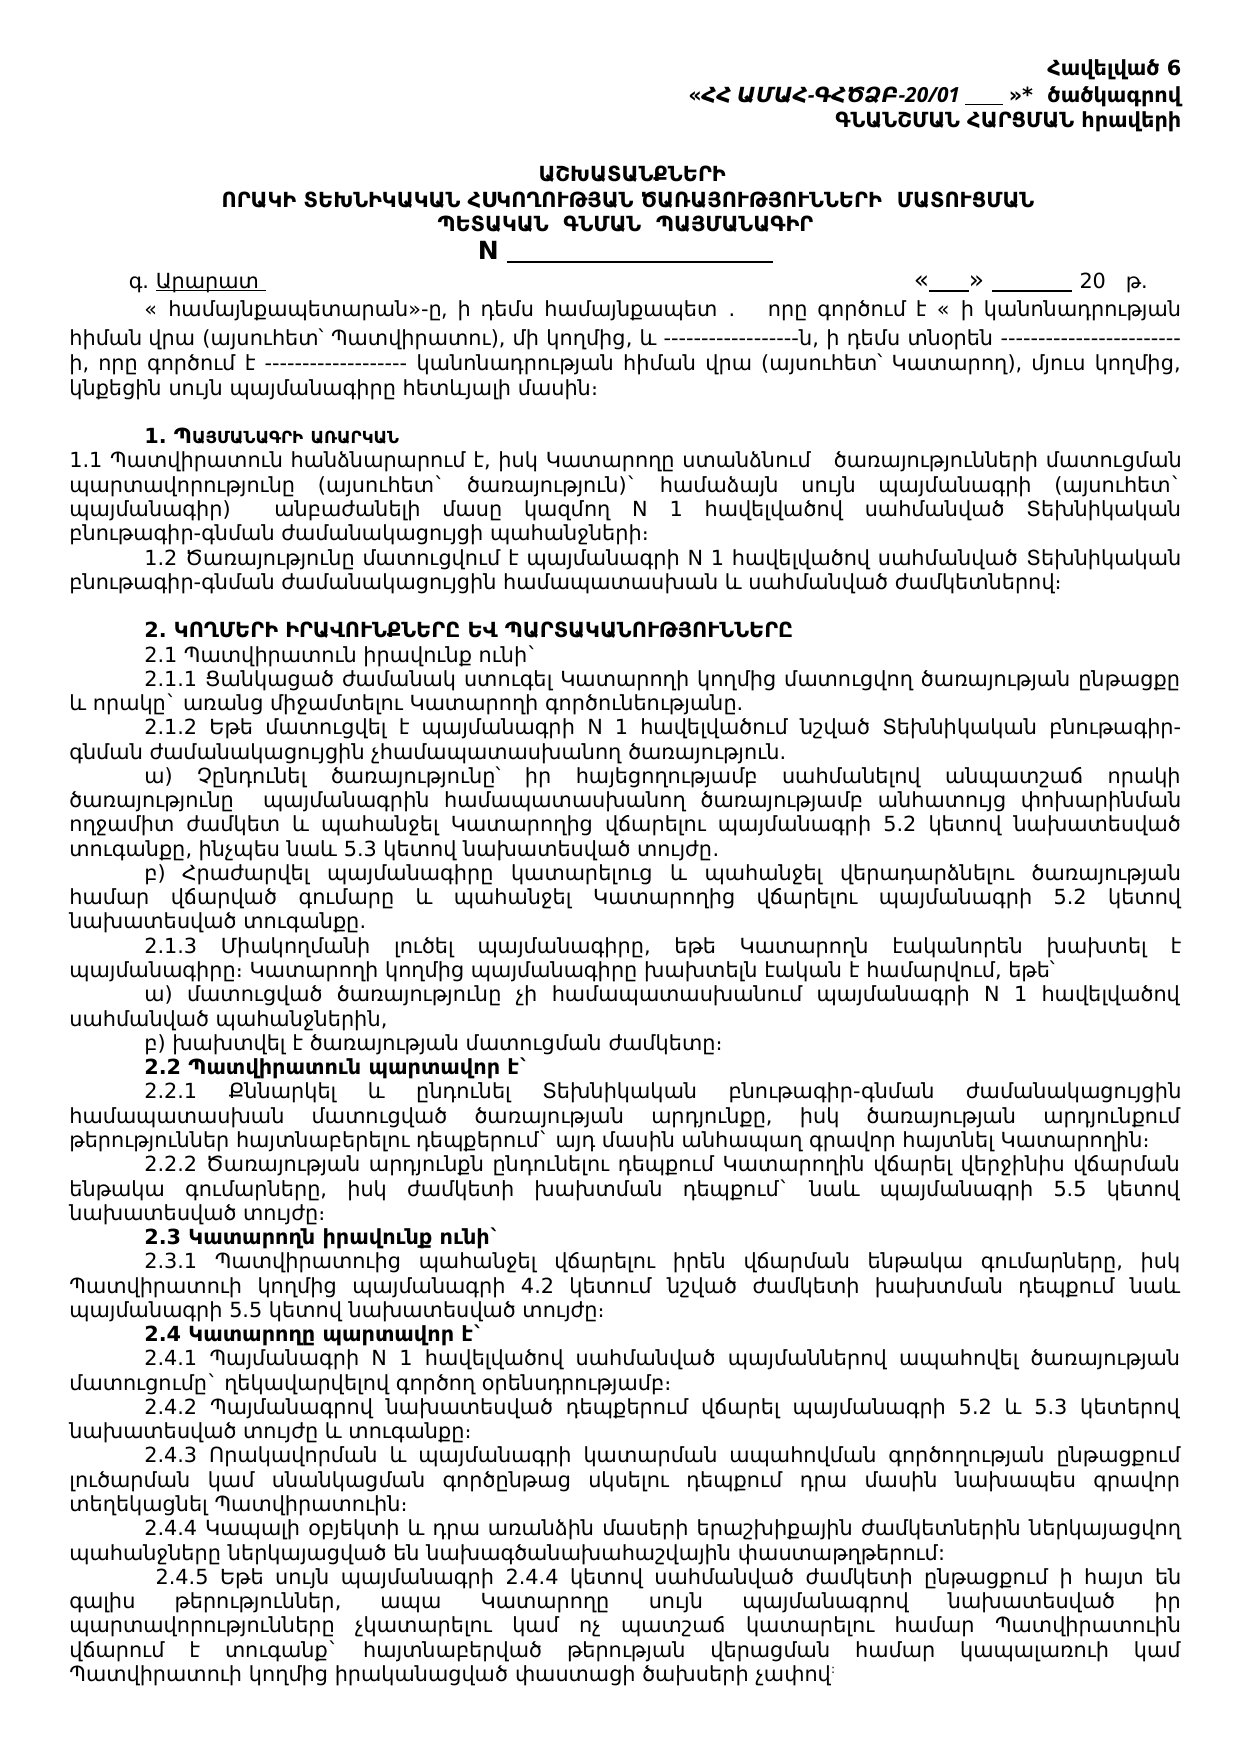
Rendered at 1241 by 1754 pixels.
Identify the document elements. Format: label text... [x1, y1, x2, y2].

text 1.1 Պատվիրատուն հանձնարարում է, իսկ Կատարողը ստանձնում ծառայությունների մատուցման պարտավորությունը (այսուհետ` ծառայություն)` համաձայն սույն պայմանագրի (այսուհետ` պայմանագիր) անբաժանելի մասը կազմող N 1 հավելվածով սահմանված Տեխնիկական բնութագիր-գնման ժամանակացույցի պահանջների։ [69, 448, 1182, 546]
text «ՀՀ ԱՄԱՀ-ԳՀԾՁԲ-20/01 »* ծածկագրով [69, 80, 1181, 108]
text բ) Հրաժարվել պայմանագիրը կատարելուց և պահանջել վերադարձնելու ծառայության համար վճարված գումարը և պահանջել Կատարողից վճարելու պայմանագրի 5.2 կետով նախատեսված տուգանքը. [69, 861, 1181, 934]
text 2.4 Կատարողը պարտավոր է` [69, 1322, 1181, 1346]
text բ) խախտվել է ծառայության մատուցման ժամկետը։ [69, 1031, 1181, 1055]
text 2.4.2 Պայմանագրով նախատեսված դեպքերում վճարել պայմանագրի 5.2 և 5.3 կետերով նախատեսված տույժը և տուգանքը։ [69, 1395, 1181, 1443]
text ՈՐԱԿԻ ՏԵԽՆԻԿԱԿԱՆ ՀՍԿՈՂՈՒԹՅԱՆ ԾԱՌԱՅՈՒԹՅՈՒՆՆԵՐԻ ՄԱՏՈՒՑՄԱՆ [54, 188, 1181, 212]
text 2.1.1 Ցանկացած ժամանակ ստուգել Կատարողի կողմից մատուցվող ծառայության ընթացքը և որակը` առանց միջամտելու Կատարողի գործունեությանը. [69, 667, 1181, 715]
text « համայնքապետարան»-ը, ի դեմս համայնքապետ . որը գործում է « ի կանոնադրության հիման վրա (այսուհետ՝ Պատվիրատու), մի կողմից, և ------------------ն, ի դեմս տնօրեն ------------------------ի, որը գործում է ------------------- կանոնադրության հիման վրա (այսուհետ՝ Կատարող), մյուս կողմից, կնքեցին սույն պայմանագիրը հետևյալի մասին։ [69, 294, 1181, 400]
text 2.1.2 Եթե մատուցվել է պայմանագրի N 1 հավելվածում նշված Տեխնիկական բնութագիր-գնման ժամանակացույցին չհամապատասխանող ծառայություն. [69, 715, 1181, 764]
text 1.2 Ծառայությունը մատուցվում է պայմանագրի N 1 հավելվածով սահմանված Տեխնիկական բնութագիր-գնման ժամանակացույցին համապատասխան և սահմանված ժամկետներով։ [69, 546, 1181, 594]
text 2.4.4 Կապալի օբյեկտի և դրա առանձին մասերի երաշխիքային ժամկետներին ներկայացվող պահանջները ներկայացված են նախագծանախահաշվային փաստաթղթերում: [69, 1516, 1181, 1565]
text 1. Պայմանագրի առարկան [69, 424, 1181, 448]
text ա) մատուցված ծառայությունը չի համապատասխանում պայմանագրի N 1 հավելվածով սահմանված պահանջներին, [69, 982, 1181, 1031]
text ԳՆԱՆՇՄԱՆ ՀԱՐՑՄԱՆ հրավերի [69, 108, 1181, 132]
text 2.4.5 Եթե սույն պայմանագրի 2.4.4 կետով սահմանված ժամկետի ընթացքում ի հայտ են գալիս թերություններ, ապա Կատարողը սույն պայմանագրով նախատեսված իր պարտավորությունները չկատարելու կամ ոչ պատշաճ կատարելու համար Պատվիրատուին վճարում է տուգանք` հայտնաբերված թերության վերացման համար կապալառուի կամ Պատվիրատուի կողմից իրականացված փաստացի ծախսերի չափով: [69, 1565, 1181, 1686]
text ԱՇԽԱՏԱՆՔՆԵՐԻ [69, 159, 1182, 188]
text N [54, 236, 1181, 265]
text 2.2.2 Ծառայության արդյունքն ընդունելու դեպքում Կատարողին վճարել վերջինիս վճարման ենթակա գումարները, իսկ ժամկետի խախտման դեպքում` նաև պայմանագրի 5.5 կետով նախատեսված տույժը։ [69, 1152, 1181, 1225]
text Հավելված 6 [69, 56, 1181, 80]
text 2.4.1 Պայմանագրի N 1 հավելվածով սահմանված պայմաններով ապահովել ծառայության մատուցումը` ղեկավարվելով գործող օրենսդրությամբ։ [69, 1346, 1181, 1395]
text 2.2 Պատվիրատուն պարտավոր է` [69, 1055, 1181, 1079]
text 2.3 Կատարողն իրավունք ունի` [69, 1225, 1181, 1249]
text 2.2.1 Քննարկել և ընդունել Տեխնիկական բնութագիր-գնման ժամանակացույցին համապատասխան մատուցված ծառայության արդյունքը, իսկ ծառայության արդյունքում թերություններ հայտնաբերելու դեպքերում` այդ մասին անհապաղ գրավոր հայտնել Կատարողին։ [69, 1079, 1181, 1152]
text ՊԵՏԱԿԱՆ ԳՆՄԱՆ ՊԱՅՄԱՆԱԳԻՐ [54, 212, 1181, 236]
text ա) Չընդունել ծառայությունը՝ իր հայեցողությամբ սահմանելով անպատշաճ որակի ծառայությունը պայմանագրին համապատասխանող ծառայությամբ անհատույց փոխարինման ողջամիտ ժամկետ և պահանջել Կատարողից վճարելու պայմանագրի 5.2 կետով նախատեսված տուգանքը, ինչպես նաև 5.3 կետով նախատեսված տույժը. [69, 764, 1181, 861]
text գ. Արարատ « » 20 թ. [69, 265, 1181, 294]
text 2.3.1 Պատվիրատուից պահանջել վճարելու իրեն վճարման ենթակա գումարները, իսկ Պատվիրատուի կողմից պայմանագրի 4.2 կետում նշված ժամկետի խախտման դեպքում նաև պայմանագրի 5.5 կետով նախատեսված տույժը։ [69, 1249, 1181, 1322]
text 2. ԿՈՂՄԵՐԻ ԻՐԱՎՈՒՆՔՆԵՐԸ ԵՎ ՊԱՐՏԱԿԱՆՈՒԹՅՈՒՆՆԵՐԸ [69, 618, 1181, 643]
text 2.1.3 Միակողմանի լուծել պայմանագիրը, եթե Կատարողն էականորեն խախտել է պայմանագիրը։ Կատարողի կողմից պայմանագիրը խախտելն էական է համարվում, եթե՝ [69, 934, 1181, 982]
text 2.4.3 Որակավորման և պայմանագրի կատարման ապահովման գործողության ընթացքում լուծարման կամ սնանկացման գործընթաց սկսելու դեպքում դրա մասին նախապես գրավոր տեղեկացնել Պատվիրատուին։ [69, 1443, 1181, 1516]
text 2.1 Պատվիրատուն իրավունք ունի` [69, 643, 1181, 667]
